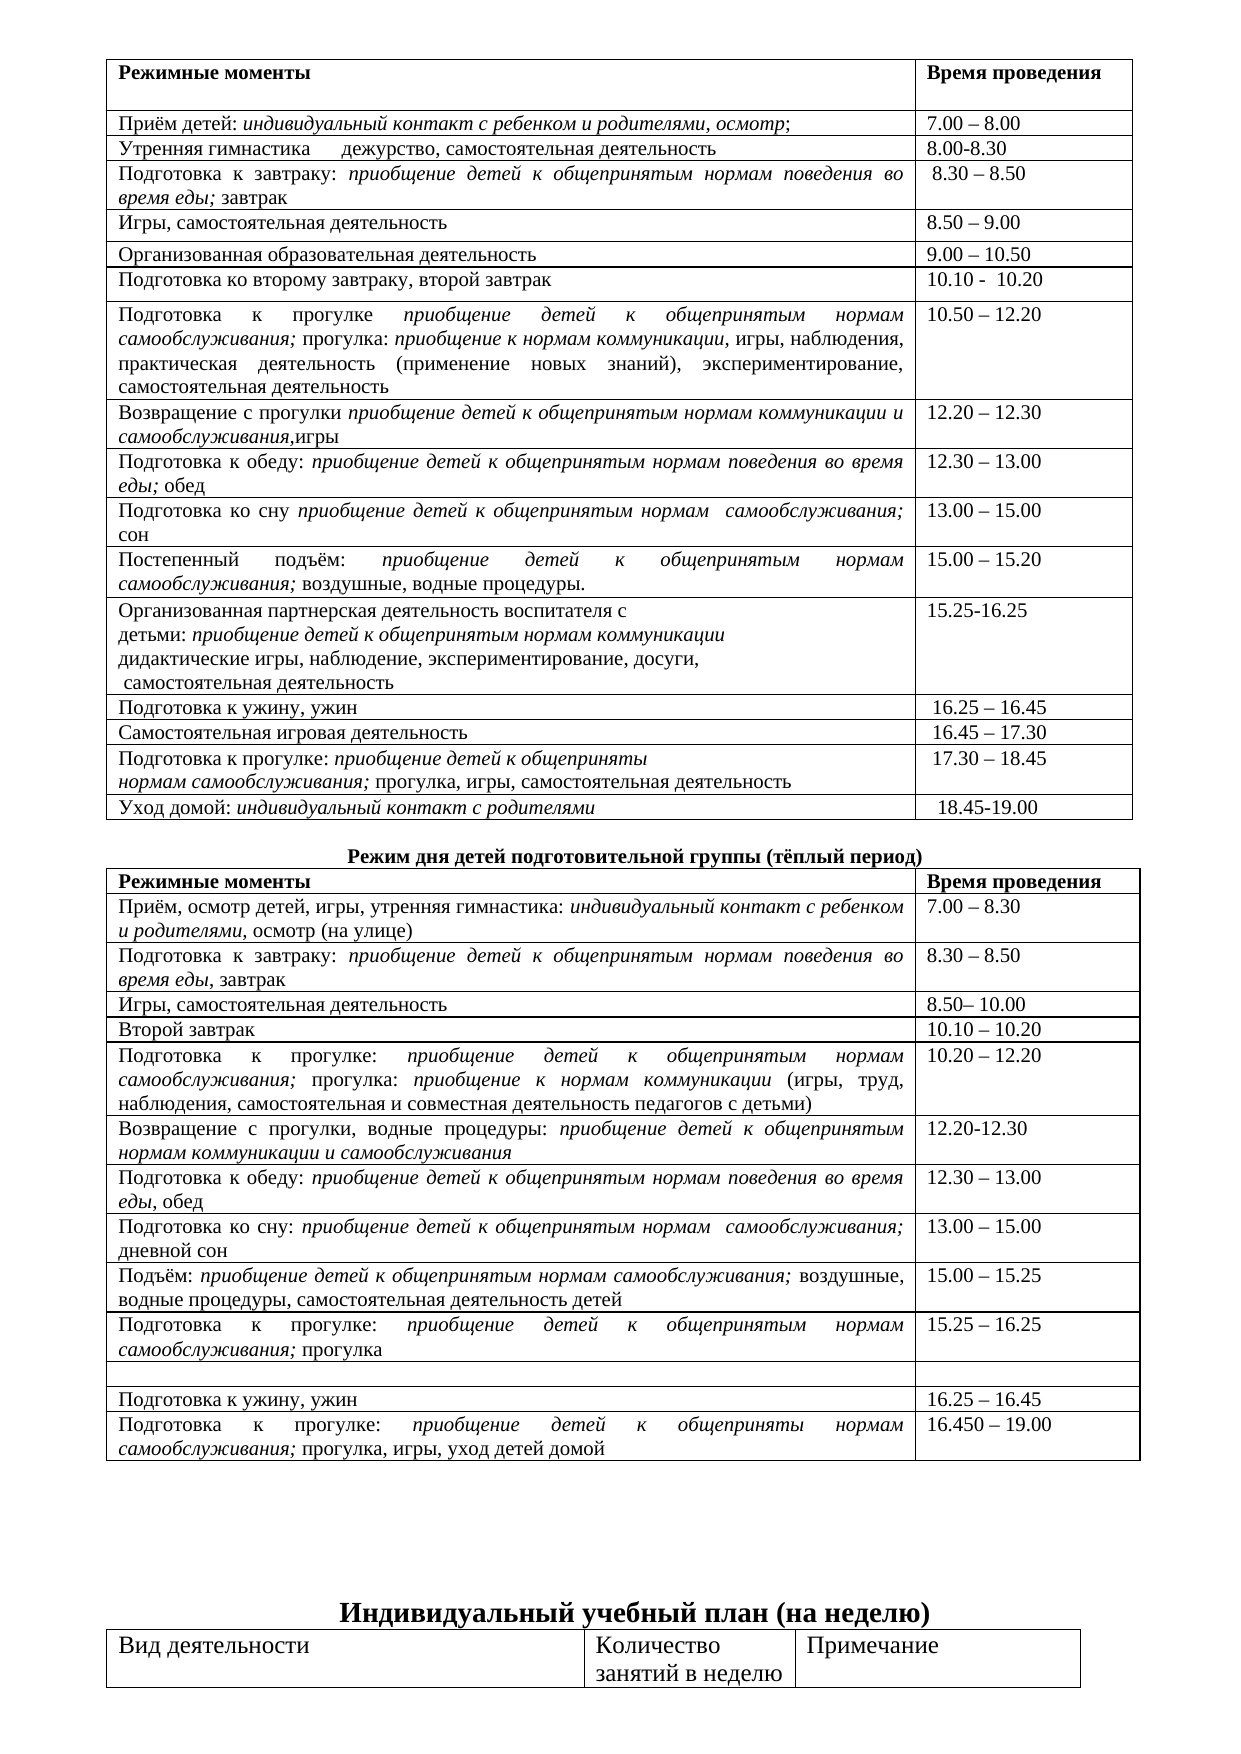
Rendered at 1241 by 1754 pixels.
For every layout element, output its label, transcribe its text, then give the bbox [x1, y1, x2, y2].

table_cell 15.00 – 15.20 [916, 547, 1132, 597]
table_cell 18.45-19.00 [916, 795, 1132, 819]
table_cell 17.30 – 18.45 [916, 745, 1132, 793]
table_cell Организованная образовательная деятельность [107, 242, 915, 266]
table_header Режимные моменты [107, 60, 915, 110]
table_cell Подготовка к завтраку: приобщение детей к общепринятым нормам поведения во время еды, завтрак [107, 943, 915, 991]
table_header Примечание [796, 1630, 1080, 1687]
table_cell [107, 1362, 915, 1386]
table_cell 10.10 – 10.20 [916, 1018, 1139, 1041]
table_cell Подготовка к прогулке приобщение детей к общепринятым нормам самообслуживания; прогулка: приобщение к нормам коммуникации, игры, наблюдения, практическая деятельность (применение новых знаний), экспериментирование, самостоятельная деятельность [107, 302, 915, 398]
table_header Режимные моменты [107, 869, 915, 893]
table_cell Подготовка ко сну: приобщение детей к общепринятым нормам самообслуживания; дневной сон [107, 1214, 915, 1262]
table_cell Подготовка к прогулке: приобщение детей к общеприняты нормам самообслуживания; прогулка, игры, уход детей домой [107, 1412, 915, 1460]
table_cell Подготовка к ужину, ужин [107, 1387, 915, 1411]
table_cell Подготовка к прогулке: приобщение детей к общепринятым нормам самообслуживания; прогулка: приобщение к нормам коммуникации (игры, труд, наблюдения, самостоятельная и совместная деятельность педагогов с детьми) [107, 1043, 915, 1115]
table_cell Возвращение с прогулки, водные процедуры: приобщение детей к общепринятым нормам коммуникации и самообслуживания [107, 1116, 915, 1164]
table_header Вид деятельности [107, 1630, 584, 1687]
table_cell Второй завтрак [107, 1018, 915, 1041]
table_cell 12.20 – 12.30 [916, 400, 1132, 448]
table_cell 16.25 – 16.45 [916, 695, 1132, 719]
table_cell Игры, самостоятельная деятельность [107, 992, 915, 1016]
table_cell 8.00-8.30 [916, 136, 1132, 160]
table_cell 8.50– 10.00 [916, 992, 1139, 1016]
table_cell 16.45 – 17.30 [916, 720, 1132, 744]
table_cell 15.25 – 16.25 [916, 1313, 1139, 1361]
table_cell Подготовка к прогулке: приобщение детей к общеприняты нормам самообслуживания; прогулка, игры, самостоятельная деятельность [107, 745, 915, 793]
table_cell Организованная партнерская деятельность воспитателя с детьми: приобщение детей к общепринятым нормам коммуникации дидактические игры, наблюдение, экспериментирование, досуги, самостоятельная деятельность [107, 598, 915, 694]
table_cell 13.00 – 15.00 [916, 1214, 1139, 1262]
table_cell Подготовка ко сну приобщение детей к общепринятым нормам самообслуживания; сон [107, 498, 915, 546]
table_cell 10.50 – 12.20 [916, 302, 1132, 398]
table_header Количество занятий в неделю [585, 1630, 795, 1687]
table_cell Подъём: приобщение детей к общепринятым нормам самообслуживания; воздушные, водные процедуры, самостоятельная деятельность детей [107, 1263, 915, 1311]
table_cell 15.25-16.25 [916, 598, 1132, 694]
table_cell Приём, осмотр детей, игры, утренняя гимнастика: индивидуальный контакт с ребенком и родителями, осмотр (на улице) [107, 894, 915, 942]
table_cell Самостоятельная игровая деятельность [107, 720, 915, 744]
table_cell 10.20 – 12.20 [916, 1043, 1139, 1115]
table_header Время проведения [916, 60, 1132, 110]
table_cell Возвращение с прогулки приобщение детей к общепринятым нормам коммуникации и самообслуживания,игры [107, 400, 915, 448]
table_cell [916, 1362, 1139, 1386]
table_cell 12.30 – 13.00 [916, 449, 1132, 497]
table_cell 7.00 – 8.30 [916, 894, 1139, 942]
table_cell 15.00 – 15.25 [916, 1263, 1139, 1311]
table_cell Игры, самостоятельная деятельность [107, 210, 915, 241]
table_header Время проведения [916, 869, 1139, 893]
text Индивидуальный учебный план (на неделю) [118, 1595, 1152, 1629]
table_cell Подготовка к завтраку: приобщение детей к общепринятым нормам поведения во время еды; завтрак [107, 161, 915, 209]
table_cell 9.00 – 10.50 [916, 242, 1132, 266]
table_cell 8.50 – 9.00 [916, 210, 1132, 241]
table_cell 12.30 – 13.00 [916, 1165, 1139, 1213]
table_cell 8.30 – 8.50 [916, 943, 1139, 991]
table_cell 16.450 – 19.00 [916, 1412, 1139, 1460]
table_cell Уход домой: индивидуальный контакт с родителями [107, 795, 915, 819]
table_cell Подготовка к прогулке: приобщение детей к общепринятым нормам самообслуживания; прогулка [107, 1313, 915, 1361]
table_cell Подготовка к ужину, ужин [107, 695, 915, 719]
table_cell 7.00 – 8.00 [916, 111, 1132, 135]
table_cell 13.00 – 15.00 [916, 498, 1132, 546]
table_cell Подготовка к обеду: приобщение детей к общепринятым нормам поведения во время еды; обед [107, 449, 915, 497]
table_cell 12.20-12.30 [916, 1116, 1139, 1164]
table_cell 8.30 – 8.50 [916, 161, 1132, 209]
table_cell Постепенный подъём: приобщение детей к общепринятым нормам самообслуживания; воздушные, водные процедуры. [107, 547, 915, 597]
table_cell 10.10 - 10.20 [916, 268, 1132, 301]
table_cell Утренняя гимнастика дежурство, самостоятельная деятельность [107, 136, 915, 160]
text Режим дня детей подготовительной группы (тёплый период) [118, 844, 1152, 868]
table_cell Подготовка ко второму завтраку, второй завтрак [107, 268, 915, 301]
table_cell 16.25 – 16.45 [916, 1387, 1139, 1411]
table_cell Подготовка к обеду: приобщение детей к общепринятым нормам поведения во время еды, обед [107, 1165, 915, 1213]
table_cell Приём детей: индивидуальный контакт с ребенком и родителями, осмотр; [107, 111, 915, 135]
